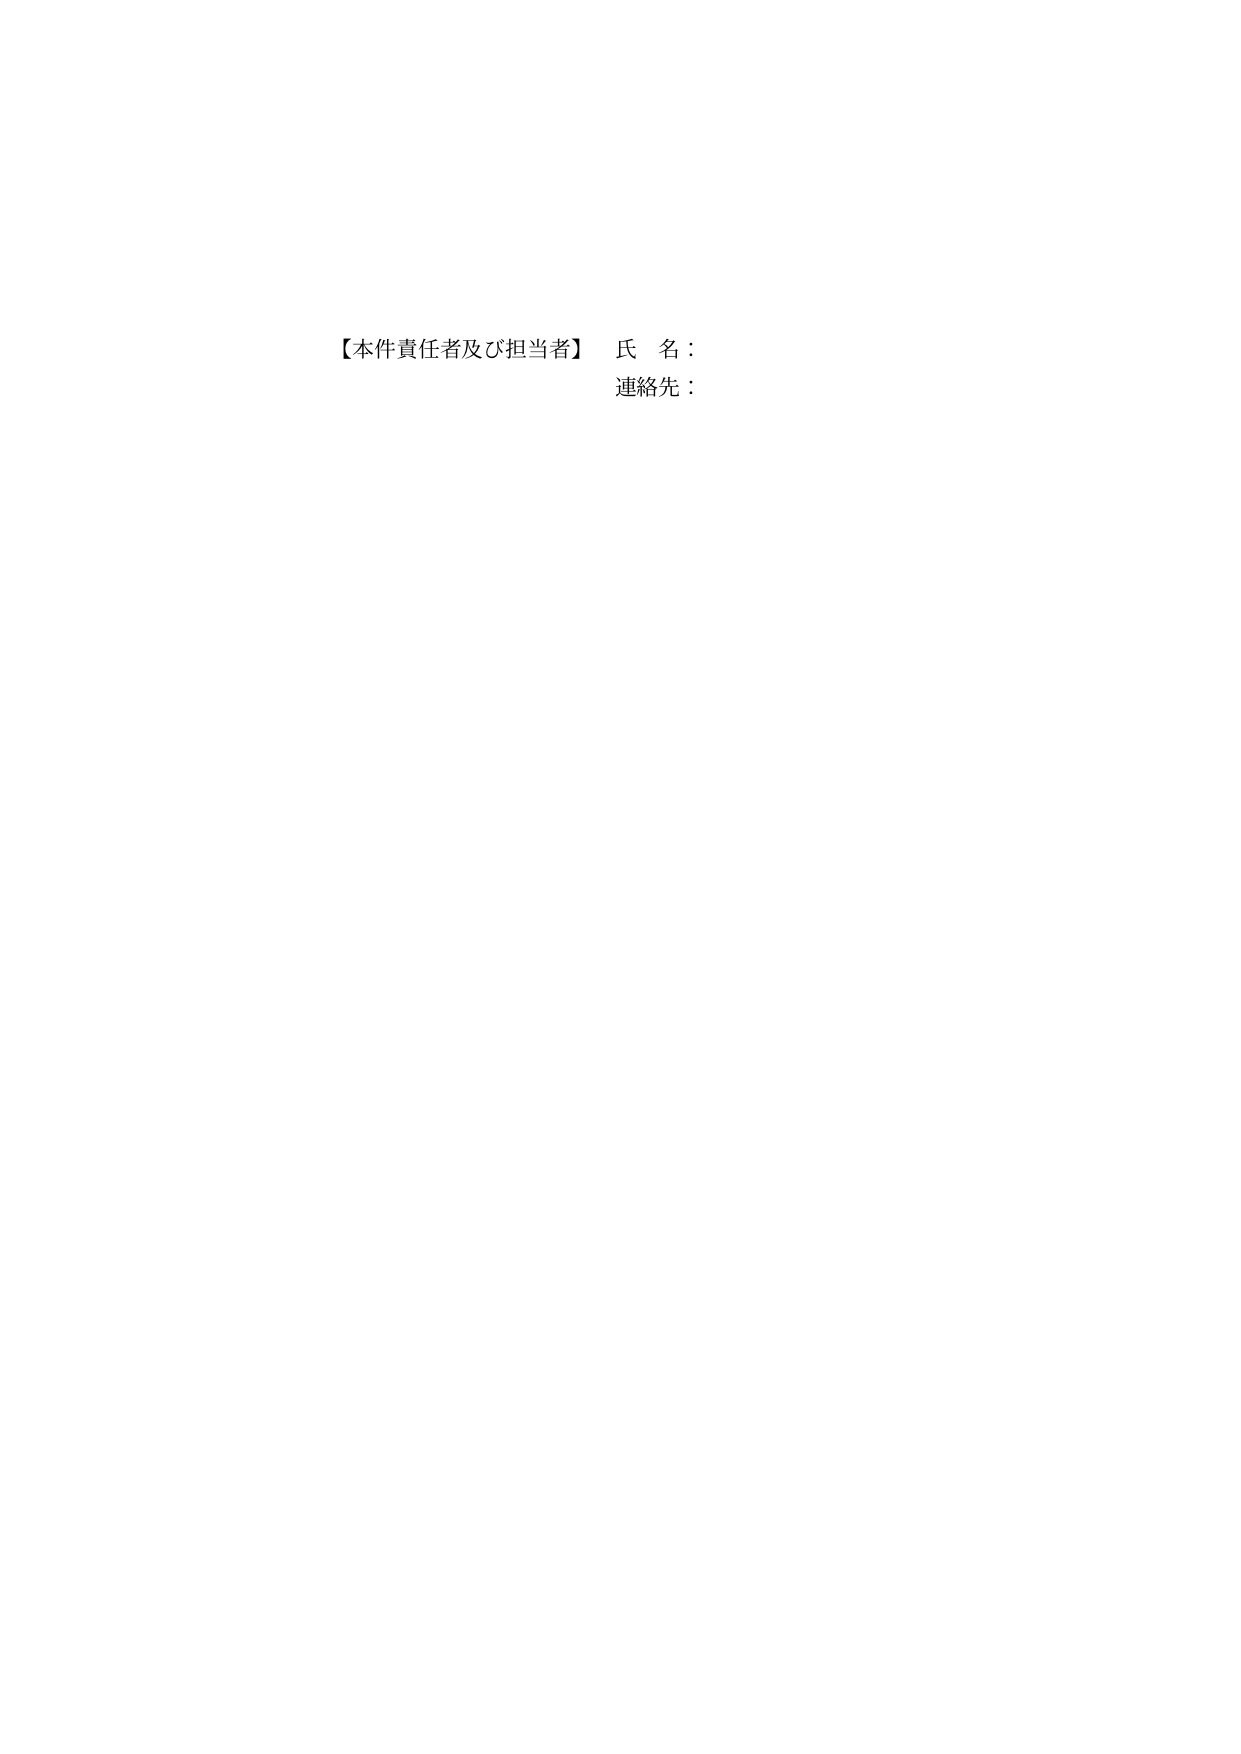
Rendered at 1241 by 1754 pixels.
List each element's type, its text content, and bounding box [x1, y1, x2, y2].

text 連絡先： [177, 367, 1063, 404]
text 【本件責任者及び担当者】 氏 名： [177, 329, 1063, 367]
